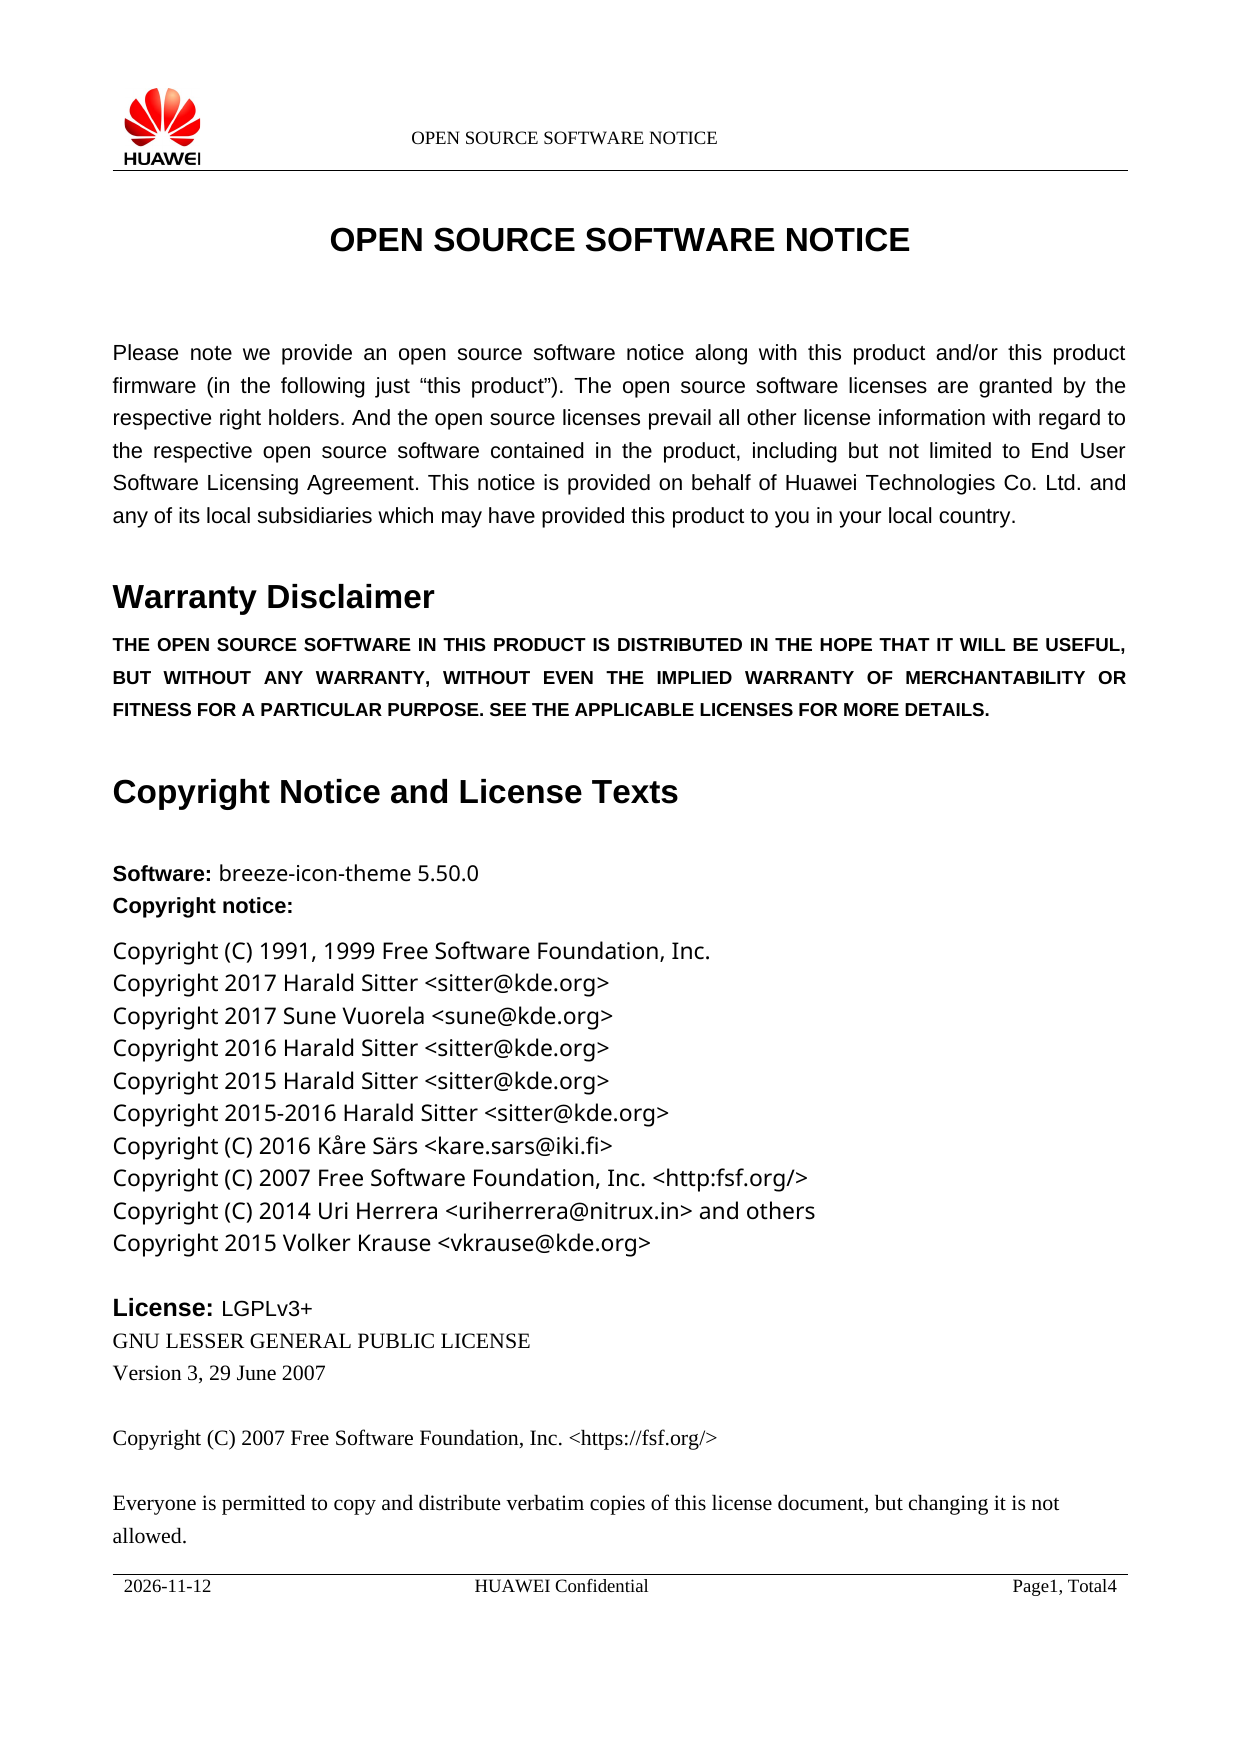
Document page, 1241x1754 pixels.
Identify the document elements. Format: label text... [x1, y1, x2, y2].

text License: LGPLv3+ [112, 1291, 1128, 1324]
text Copyright (C) 1991, 1999 Free Software Foundation, Inc. Copyright 2017 Harald Sitter <sitter@kde.org> Copyright 2017 Sune Vuorela <sune@kde.org> Copyright 2016 Harald Sitter <sitter@kde.org> Copyright 2015 Harald Sitter <sitter@kde.org> Copyright 2015-2016 Harald Sitter <sitter@kde.org> Copyright (C) 2016 Kåre Särs <kare.sars@iki.fi> Copyright (C) 2007 Free Software Foundation, Inc. <http:fsf.org/> Copyright (C) 2014 Uri Herrera <uriherrera@nitrux.in> and others Copyright 2015 Volker Krause <vkrause@kde.org> [112, 934, 1128, 1291]
text Warranty Disclaimer [112, 564, 1128, 629]
text Copyright notice: [112, 889, 1128, 921]
text The open source software in this product is distributed in the hope that it will be useful, but WITHOUT ANY WARRANTY, without even the implied warranty of MERCHANTABILITY or FITNESS FOR A PARTICULAR PURPOSE. See the applicable licenses for more details. [112, 629, 1128, 726]
text OPEN SOURCE SOFTWARE NOTICE [112, 206, 1128, 271]
text Please note we provide an open source software notice along with this product and/or this product firmware (in the following just “this product”). The open source software licenses are granted by the respective right holders. And the open source licenses prevail all other license information with regard to the respective open source software contained in the product, including but not limited to End User Software Licensing Agreement. This notice is provided on behalf of Huawei Technologies Co. Ltd. and any of its local subsidiaries which may have provided this product to you in your local country. [112, 336, 1128, 531]
text Copyright Notice and License Texts [112, 759, 1128, 824]
picture [124, 88, 201, 165]
title Software: breeze-icon-theme 5.50.0 [112, 856, 1128, 889]
